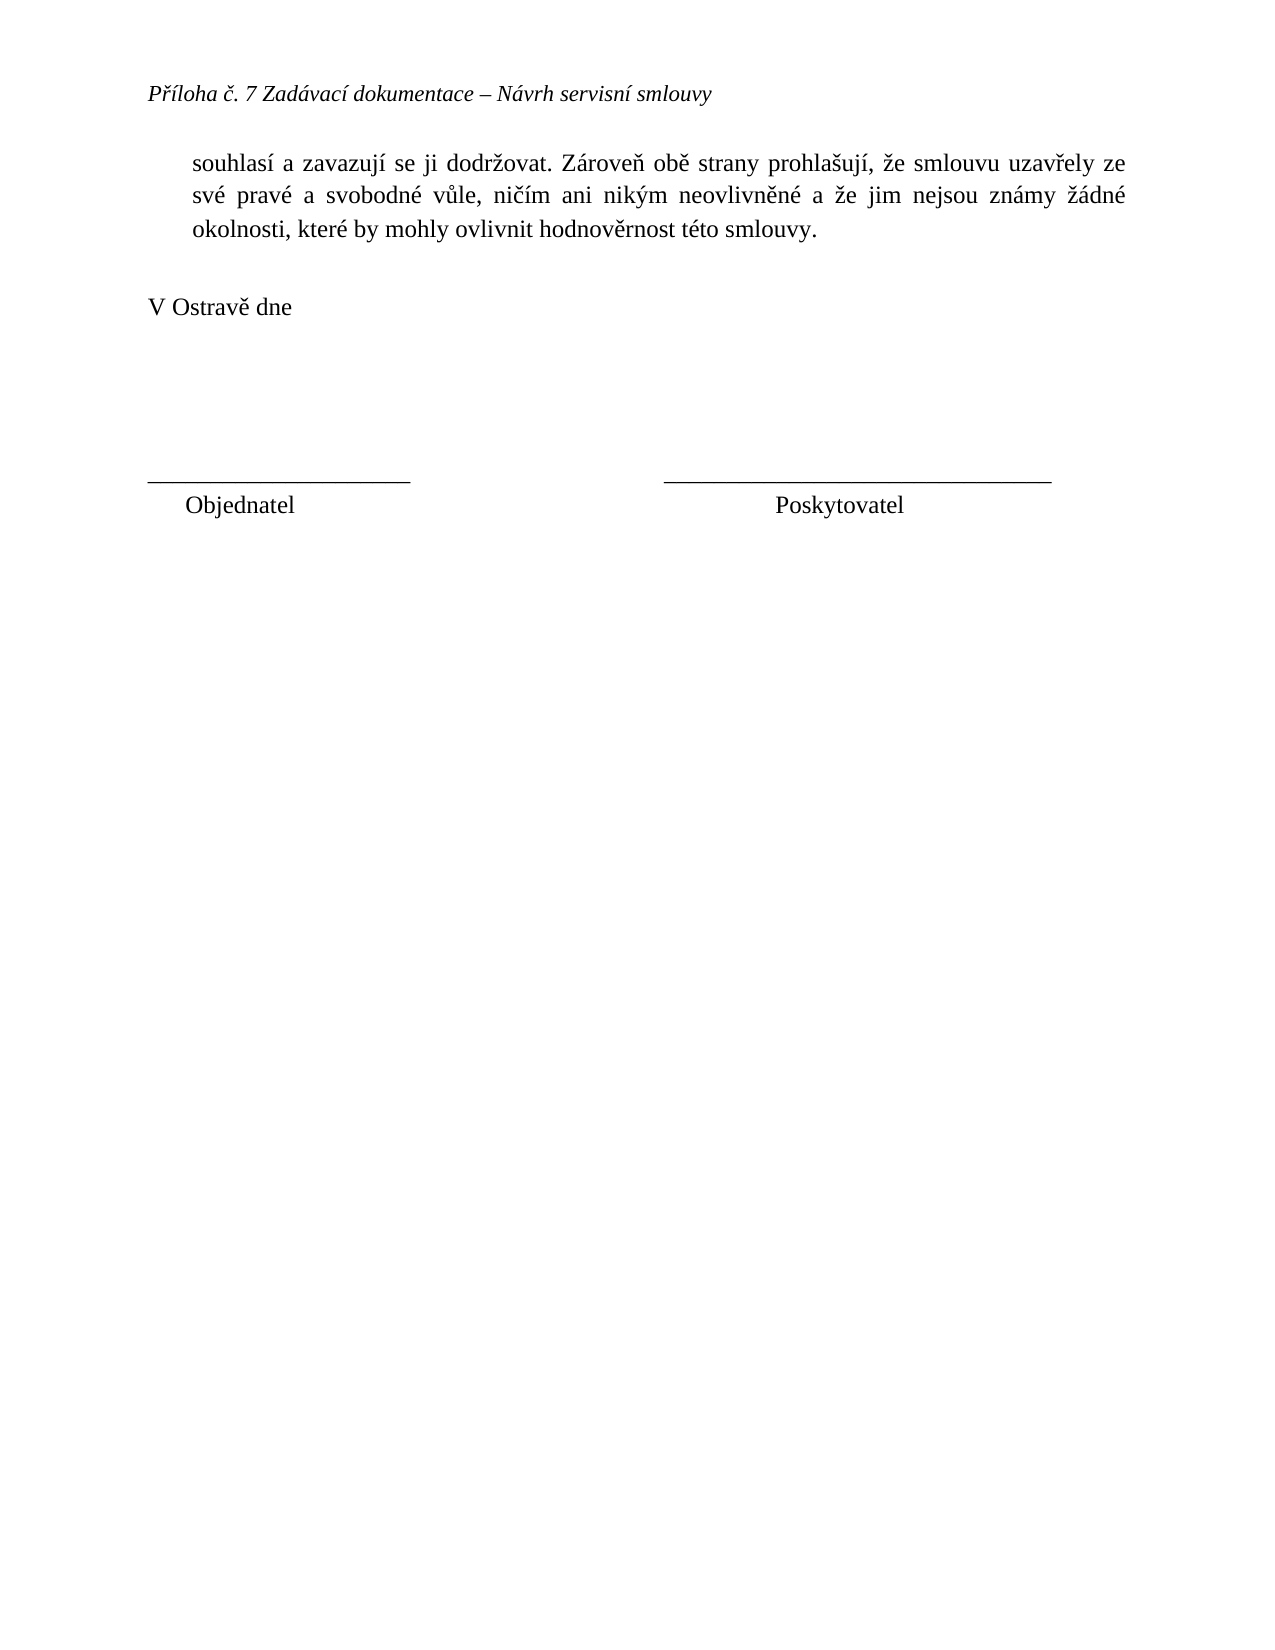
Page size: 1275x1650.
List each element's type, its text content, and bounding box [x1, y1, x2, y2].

text _____________________ _______________________________ [148, 457, 1127, 486]
text V Ostravě dne [148, 292, 1127, 321]
text Objednatel Poskytovatel [148, 490, 1127, 519]
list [148, 148, 1127, 242]
